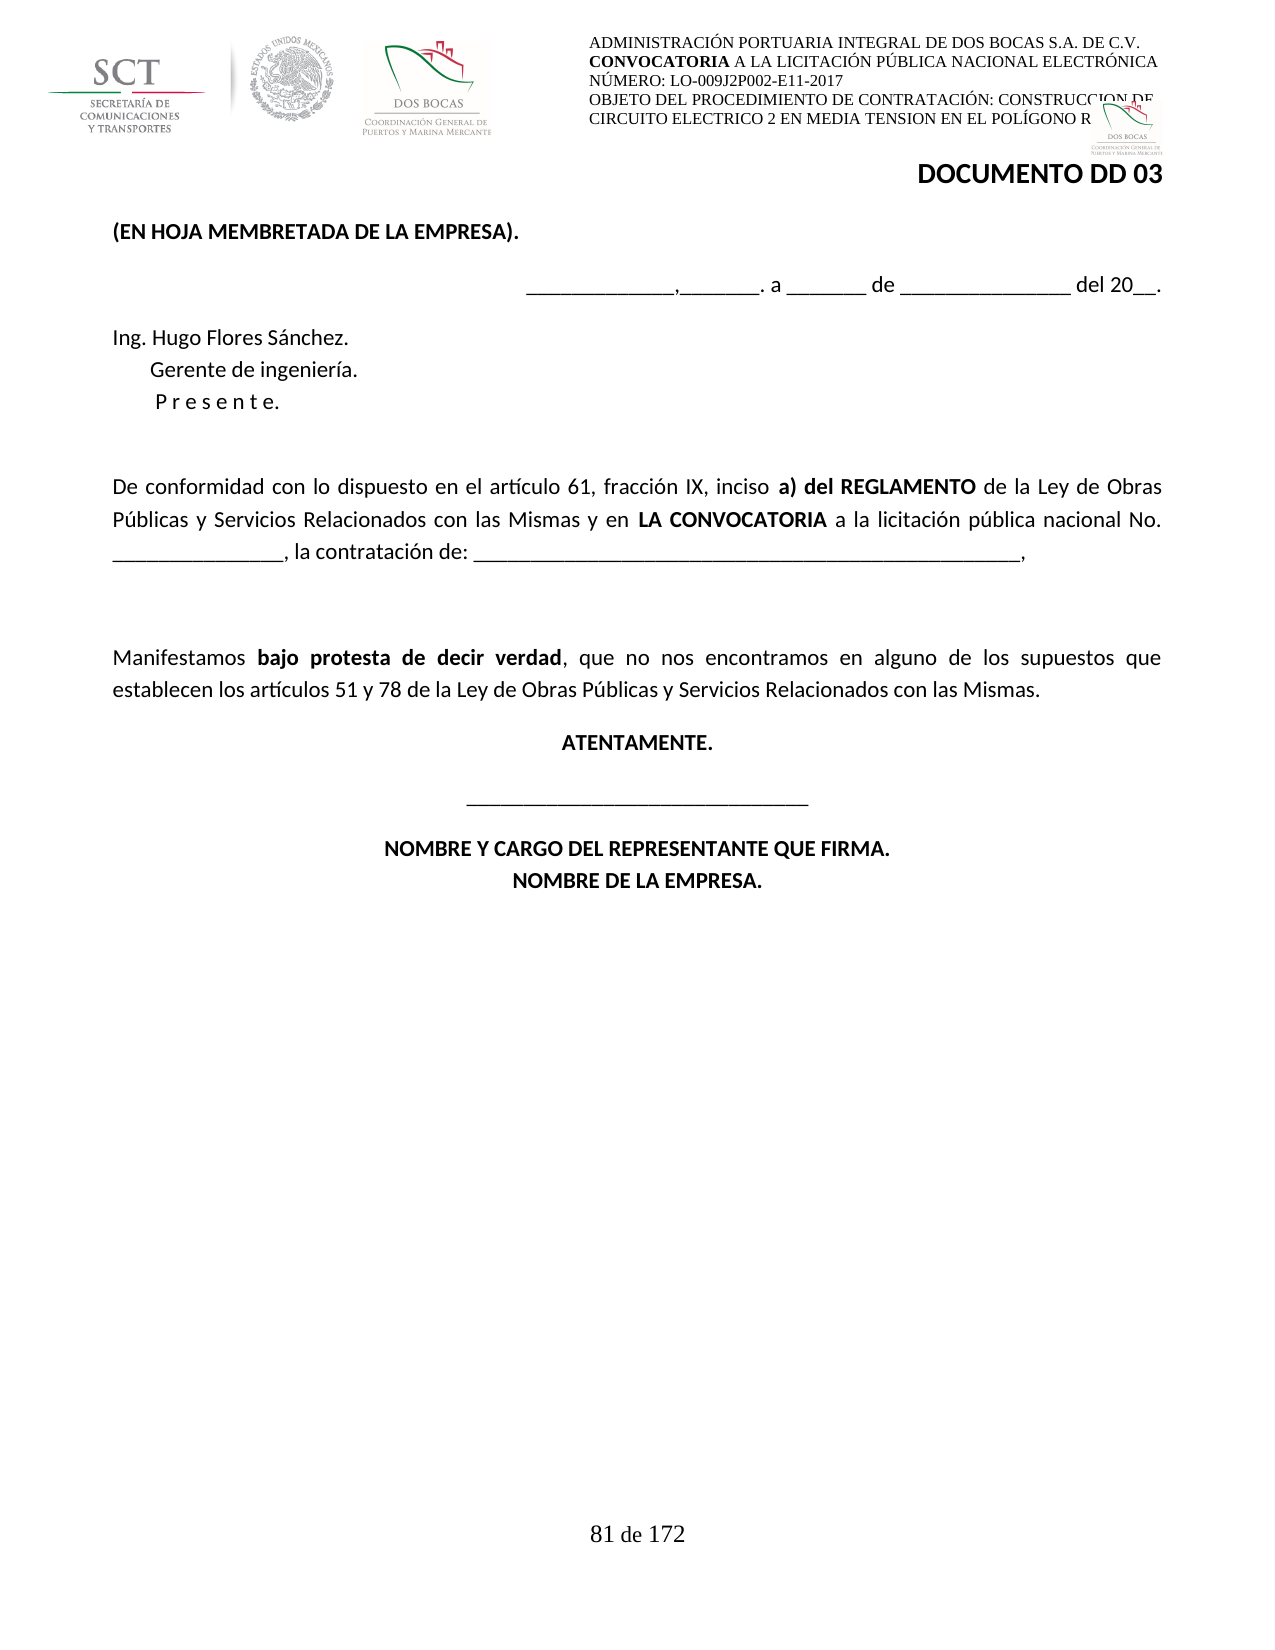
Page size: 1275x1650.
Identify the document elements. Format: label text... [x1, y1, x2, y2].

text NOMBRE Y CARGO DEL REPRESENTANTE QUE FIRMA. [112, 834, 1162, 862]
text ______________________________ [112, 781, 1162, 809]
text P r e s e n t e. [150, 387, 1162, 415]
picture [32, 21, 342, 137]
text NOMBRE DE LA EMPRESA. [112, 866, 1162, 894]
text Manifestamos bajo protesta de decir verdad, que no nos encontramos en alguno de los supuestos que establecen los artículos 51 y 78 de la Ley de Obras Públicas y Servicios Relacionados con las Mismas. [112, 643, 1162, 703]
text Ing. Hugo Flores Sánchez. [112, 323, 1162, 351]
text De conformidad con lo dispuesto en el artículo 61, fracción IX, inciso a) del REGLAMENTO de la Ley de Obras Públicas y Servicios Relacionados con las Mismas y en LA CONVOCATORIA a la licitación pública nacional No. _______________, la contratación de: ________________________________________________, [112, 472, 1162, 565]
text (EN HOJA MEMBRETADA DE LA EMPRESA). [112, 217, 1162, 245]
picture [362, 41, 492, 137]
picture [1090, 101, 1163, 155]
text Gerente de ingeniería. [150, 355, 1162, 383]
text ATENTAMENTE. [112, 728, 1162, 756]
text DOCUMENTO DD 03 [112, 155, 1162, 191]
text _____________,_______. a _______ de _______________ del 20__. [112, 270, 1162, 298]
